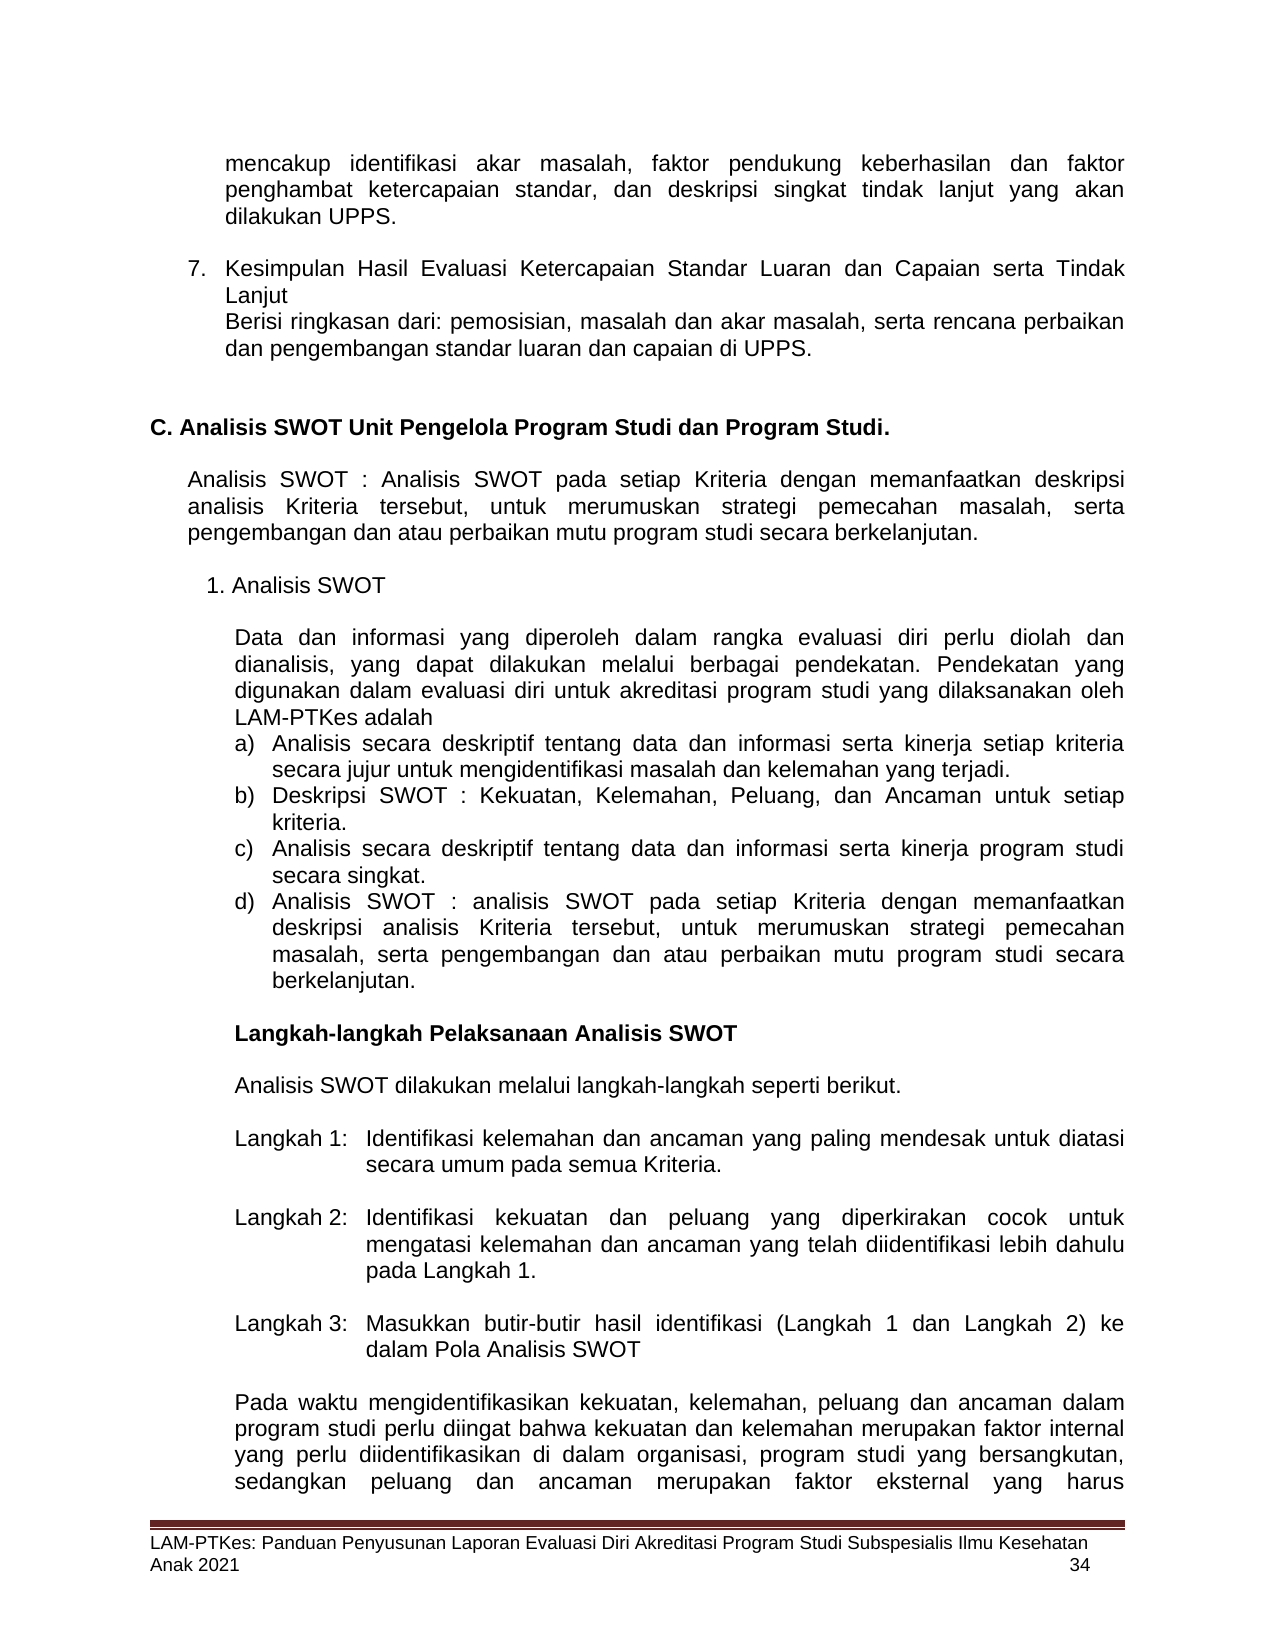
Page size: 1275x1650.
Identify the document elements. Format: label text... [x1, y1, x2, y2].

list Analisis secara deskriptif tentang data dan informasi serta kinerja setiap kriteria secara jujur untuk mengidentifikasi masalah dan kelemahan yang terjadi. [234, 730, 1125, 782]
text Langkah 3: Masukkan butir-butir hasil identifikasi (Langkah 1 dan Langkah 2) ke dalam Pola Analisis SWOT [234, 1309, 1125, 1362]
text Analisis SWOT dilakukan melalui langkah-langkah seperti berikut. [234, 1072, 1125, 1099]
list Kesimpulan Hasil Evaluasi Ketercapaian Standar Luaran dan Capaian serta Tindak Lanjut [187, 255, 1125, 308]
text Analisis SWOT : Analisis SWOT pada setiap Kriteria dengan memanfaatkan deskripsi analisis Kriteria tersebut, untuk merumuskan strategi pemecahan masalah, serta pengembangan dan atau perbaikan mutu program studi secara berkelanjutan. [187, 466, 1125, 545]
text Berisi ringkasan dari: pemosisian, masalah dan akar masalah, serta rencana perbaikan dan pengembangan standar luaran dan capaian di UPPS. [225, 308, 1125, 361]
list Analisis secara deskriptif tentang data dan informasi serta kinerja program studi secara singkat. [234, 835, 1125, 888]
list Analisis SWOT : analisis SWOT pada setiap Kriteria dengan memanfaatkan deskripsi analisis Kriteria tersebut, untuk merumuskan strategi pemecahan masalah, serta pengembangan dan atau perbaikan mutu program studi secara berkelanjutan. [234, 888, 1125, 993]
text Langkah 1: Identifikasi kelemahan dan ancaman yang paling mendesak untuk diatasi secara umum pada semua Kriteria. [234, 1125, 1125, 1178]
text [234, 1389, 1125, 1494]
list Deskripsi SWOT : Kekuatan, Kelemahan, Peluang, dan Ancaman untuk setiap kriteria. [234, 782, 1125, 835]
text Langkah-langkah Pelaksanaan Analisis SWOT [234, 1020, 1125, 1046]
text Data dan informasi yang diperoleh dalam rangka evaluasi diri perlu diolah dan dianalisis, yang dapat dilakukan melalui berbagai pendekatan. Pendekatan yang digunakan dalam evaluasi diri untuk akreditasi program studi yang dilaksanakan oleh LAM-PTKes adalah [234, 624, 1125, 730]
subtitle 1. Analisis SWOT [150, 572, 1125, 598]
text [225, 150, 1125, 229]
text Langkah 2: Identifikasi kekuatan dan peluang yang diperkirakan cocok untuk mengatasi kelemahan dan ancaman yang telah diidentifikasi lebih dahulu pada Langkah 1. [234, 1204, 1125, 1283]
subtitle C. Analisis SWOT Unit Pengelola Program Studi dan Program Studi. [150, 413, 1125, 440]
